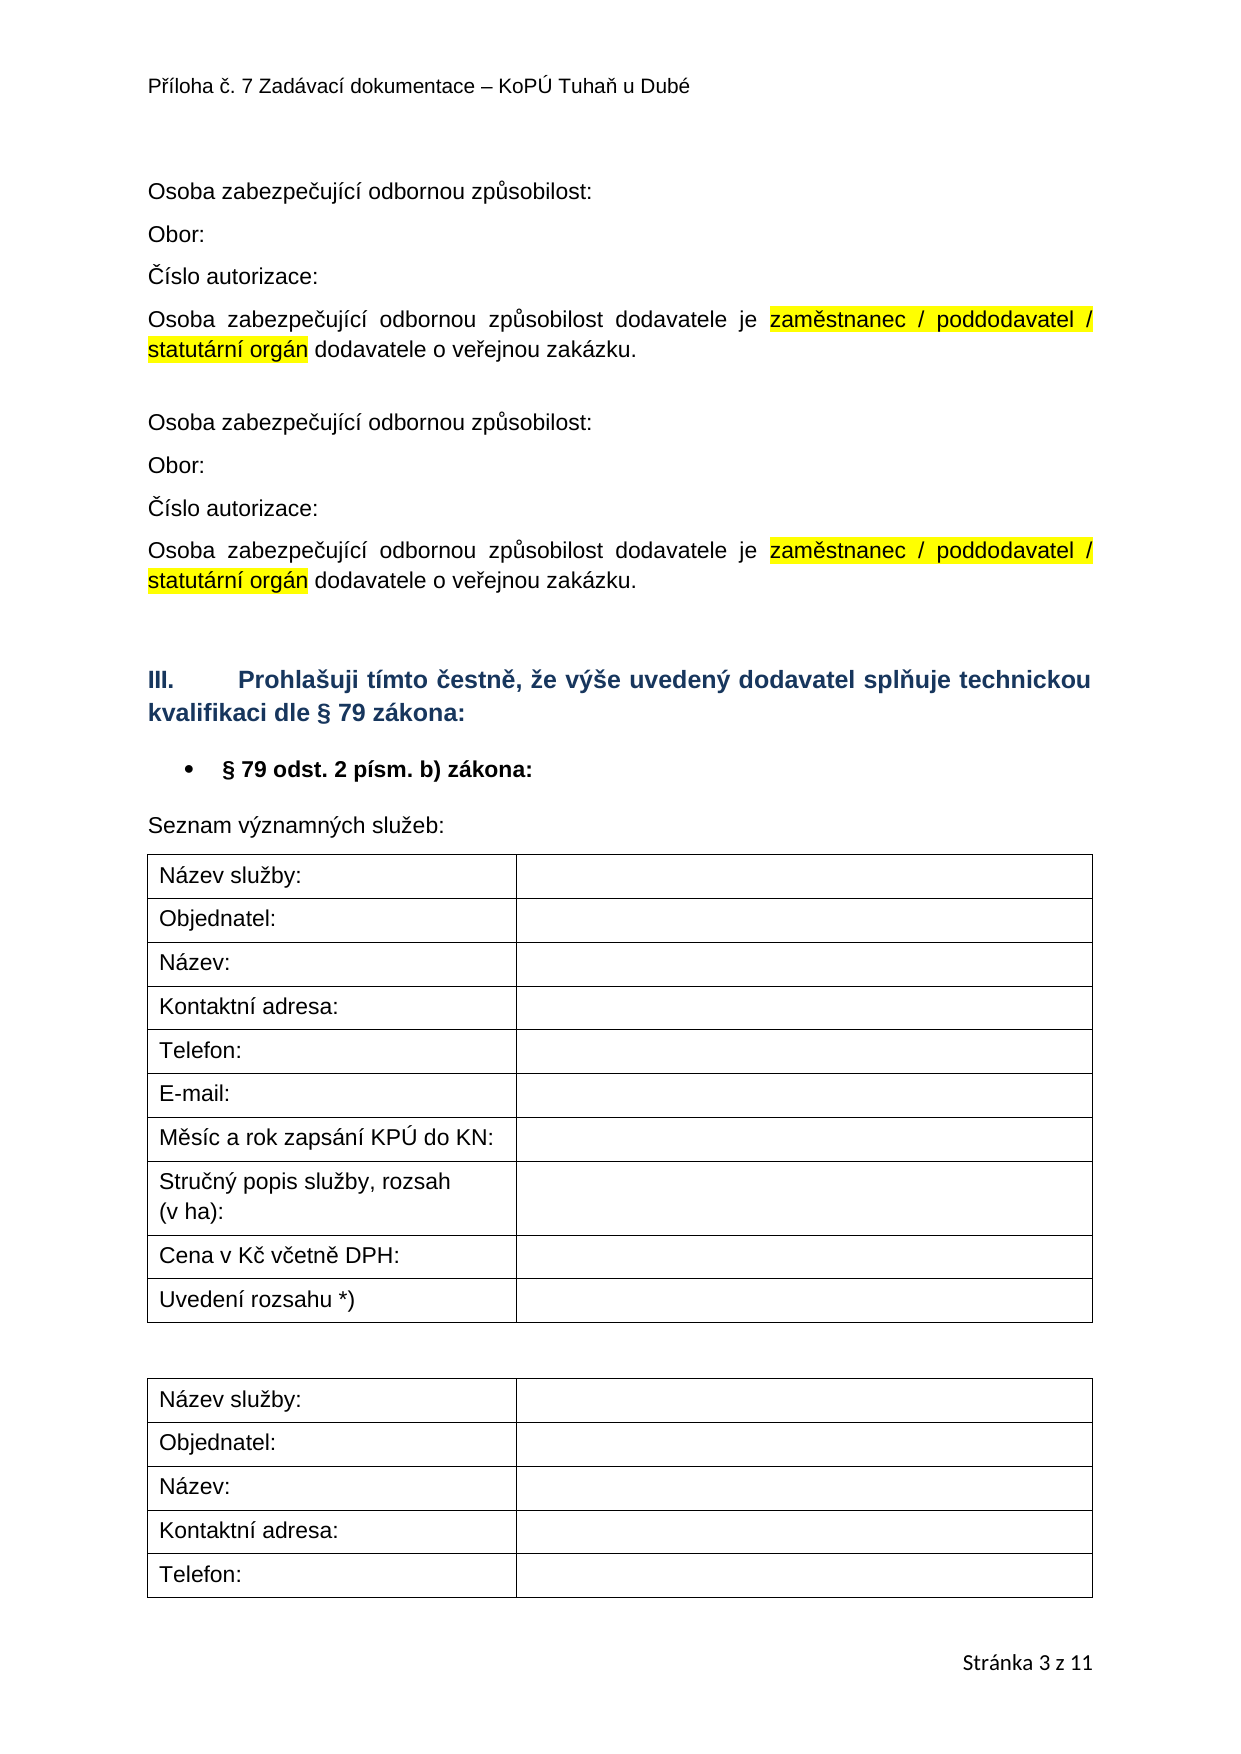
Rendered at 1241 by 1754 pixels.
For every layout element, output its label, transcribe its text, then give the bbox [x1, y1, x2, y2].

table_cell Telefon: [148, 1030, 516, 1073]
table_cell [517, 1467, 1092, 1509]
text Osoba zabezpečující odbornou způsobilost: [148, 178, 1093, 204]
text Osoba zabezpečující odbornou způsobilost: [148, 409, 1093, 436]
table_cell Měsíc a rok zapsání KPÚ do KN: [148, 1118, 516, 1161]
table_header [517, 1379, 1092, 1422]
table_cell Kontaktní adresa: [148, 987, 516, 1029]
table_cell Název: [148, 1467, 516, 1509]
table_cell [517, 1423, 1092, 1466]
table_cell [517, 899, 1092, 942]
table_cell [517, 1030, 1092, 1073]
table_cell Telefon: [148, 1554, 516, 1597]
text Obor: [148, 221, 1093, 247]
table_header Název služby: [148, 1379, 516, 1422]
text Číslo autorizace: [148, 494, 1093, 521]
table_header [517, 855, 1092, 898]
table_header Název služby: [148, 855, 516, 898]
table_cell Stručný popis služby, rozsah (v ha): [148, 1162, 516, 1234]
subtitle Prohlašuji tímto čestně, že výše uvedený dodavatel splňuje technickou kvalifikaci dle § 79 zákona: [148, 665, 1093, 727]
table_cell Kontaktní adresa: [148, 1511, 516, 1553]
table_cell Cena v Kč včetně DPH: [148, 1236, 516, 1278]
table_cell Uvedení rozsahu *) [148, 1279, 516, 1322]
table_cell Objednatel: [148, 1423, 516, 1466]
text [148, 306, 1093, 363]
table_cell [517, 1162, 1092, 1234]
table_cell [517, 987, 1092, 1029]
table_cell [517, 1236, 1092, 1278]
table_cell [517, 1279, 1092, 1322]
table_cell [517, 1511, 1092, 1553]
table_cell [517, 1074, 1092, 1117]
text § 79 odst. 2 písm. b) zákona: [185, 756, 1093, 783]
text Číslo autorizace: [148, 263, 1093, 290]
text Obor: [148, 452, 1093, 478]
table_cell [517, 1118, 1092, 1161]
table_cell [517, 943, 1092, 986]
text Osoba zabezpečující odbornou způsobilost dodavatele je zaměstnanec / poddodavatel / statutární orgán dodavatele o veřejnou zakázku. [148, 537, 1093, 594]
text Seznam významných služeb: [148, 812, 1093, 838]
table_cell E-mail: [148, 1074, 516, 1117]
table_cell [517, 1554, 1092, 1597]
table_cell Objednatel: [148, 899, 516, 942]
table_cell Název: [148, 943, 516, 986]
